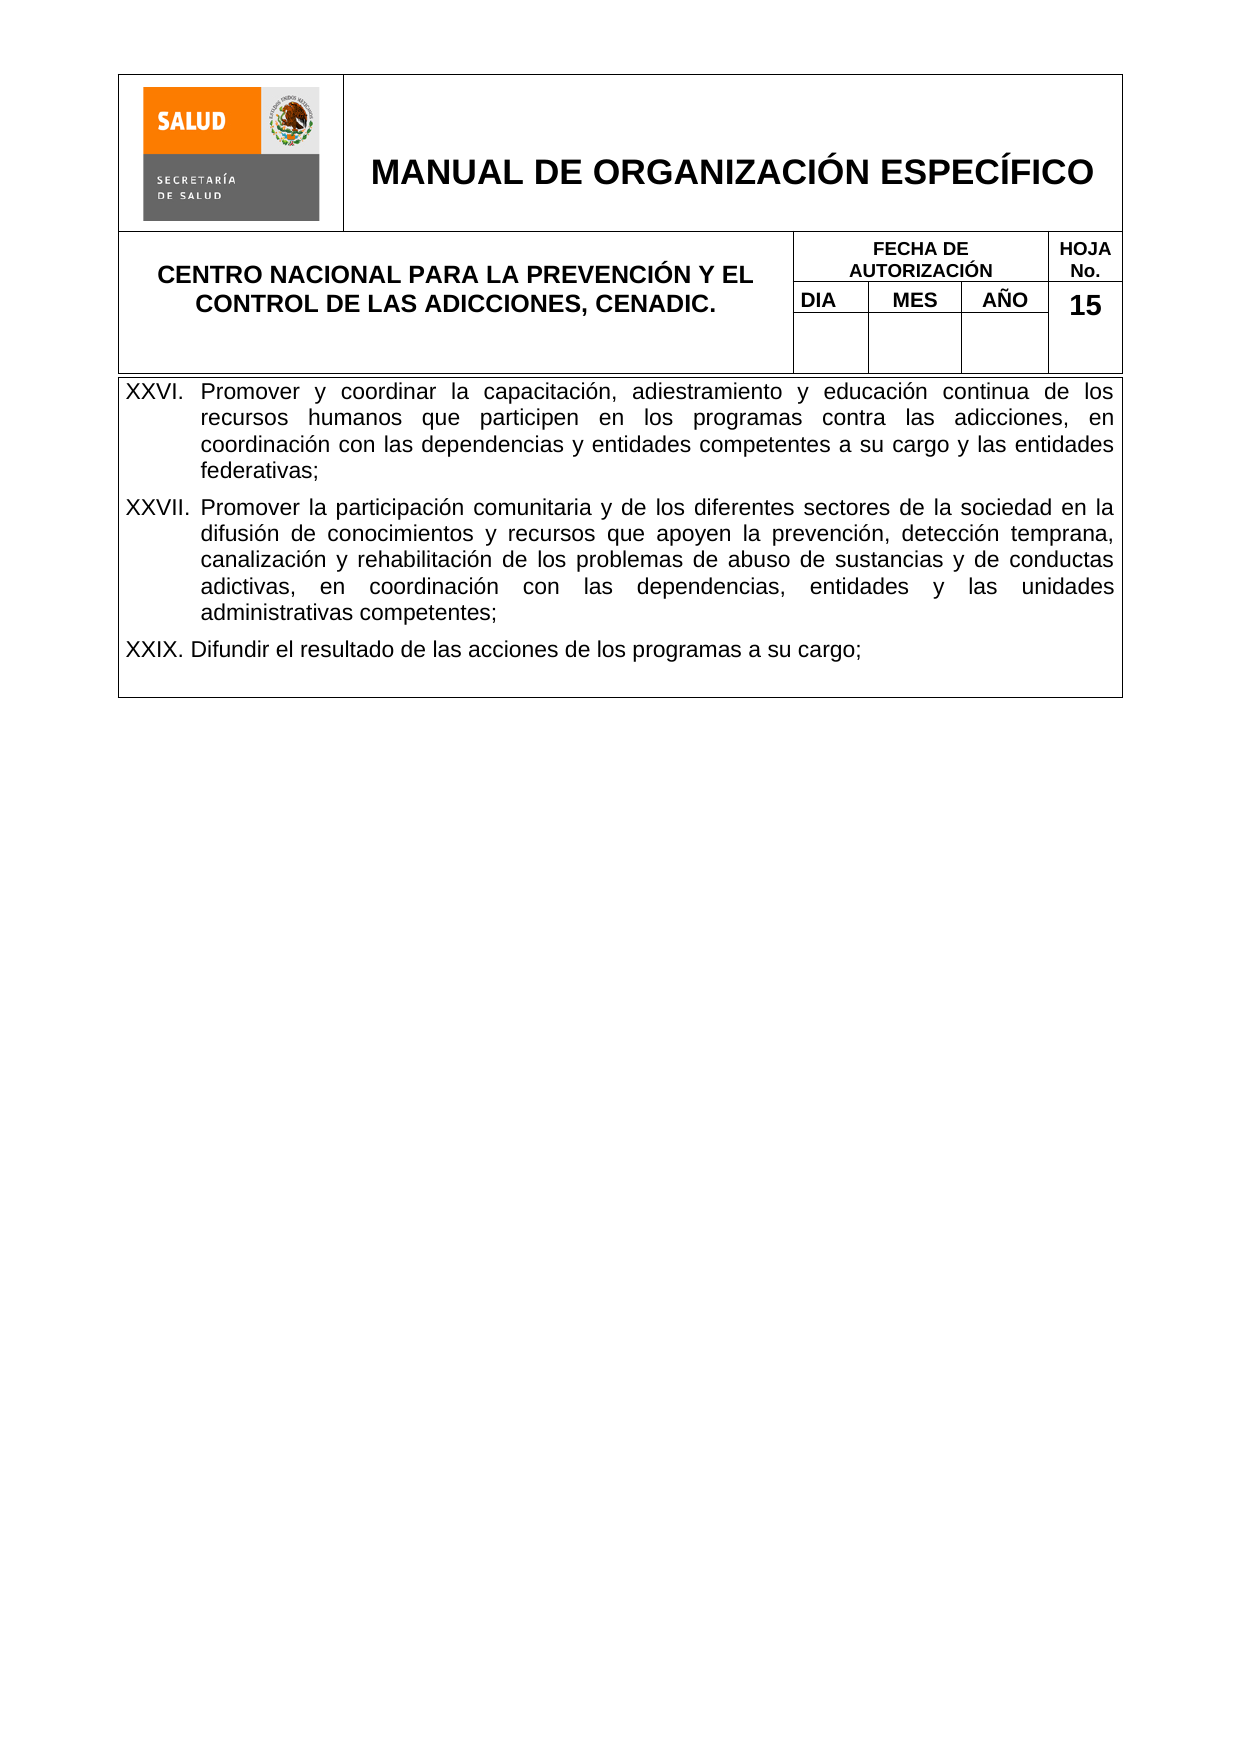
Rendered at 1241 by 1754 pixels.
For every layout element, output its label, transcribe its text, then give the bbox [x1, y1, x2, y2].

picture [143, 87, 320, 221]
